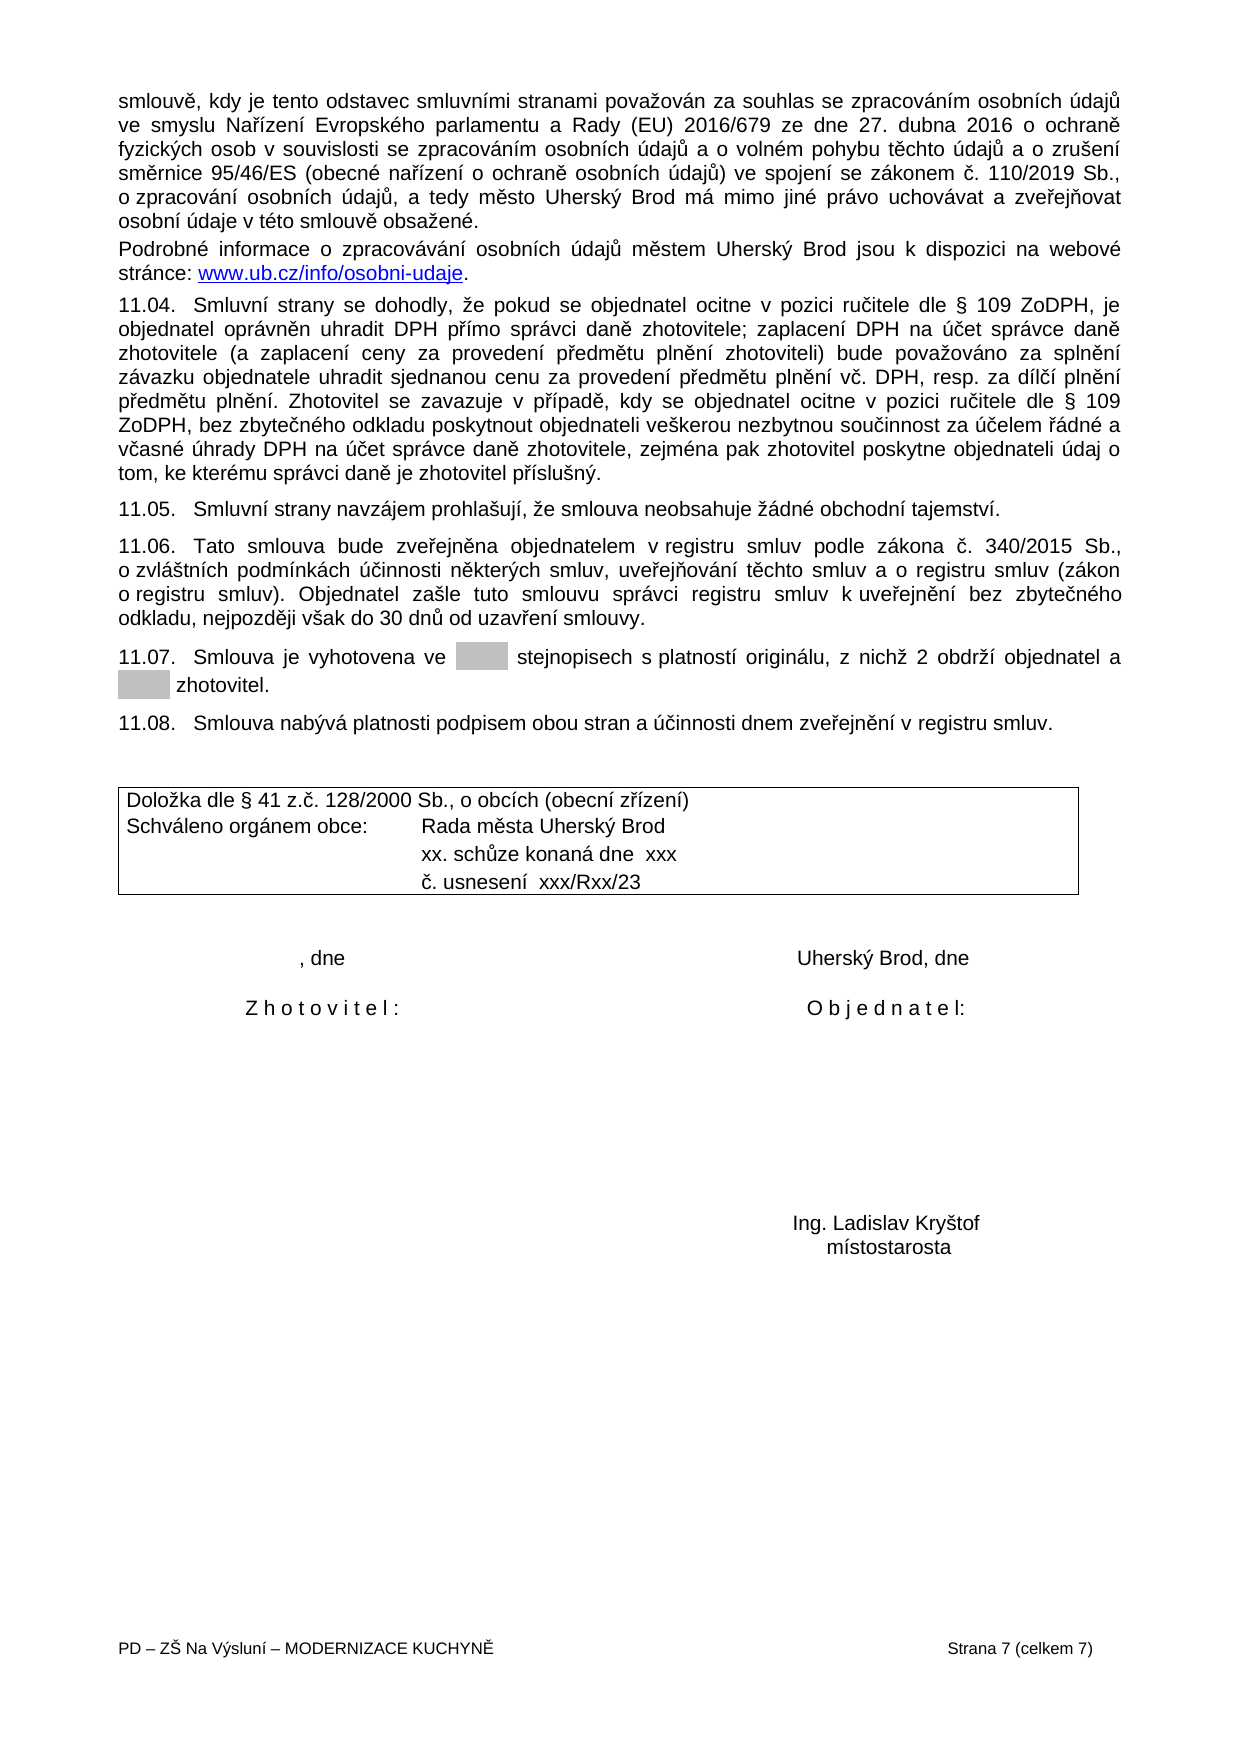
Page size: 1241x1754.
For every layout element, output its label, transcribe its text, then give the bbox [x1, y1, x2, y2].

table_header Doložka dle § 41 z.č. 128/2000 Sb., o obcích (obecní zřízení) [119, 788, 1078, 814]
subtitle Smlouva nabývá platnosti podpisem obou stran a účinnosti dnem zveřejnění v registru smluv. [118, 711, 1122, 735]
subtitle Smluvní strany se dohodly, že pokud se objednatel ocitne v pozici ručitele dle § 109 ZoDPH, je objednatel oprávněn uhradit DPH přímo správci daně zhotovitele; zaplacení DPH na účet správce daně zhotovitele (a zaplacení ceny za provedení předmětu plnění zhotoviteli) bude považováno za splnění závazku objednatele uhradit sjednanou cenu za provedení předmětu plnění vč. DPH, resp. za dílčí plnění předmětu plnění. Zhotovitel se zavazuje v případě, kdy se objednatel ocitne v pozici ručitele dle § 109 ZoDPH, bez zbytečného odkladu poskytnout objednateli veškerou nezbytnou součinnost za účelem řádné a včasné úhrady DPH na účet správce daně zhotovitele, zejména pak zhotovitel poskytne objednateli údaj o tom, ke kterému správci daně je zhotovitel příslušný. [118, 293, 1122, 484]
text Podrobné informace o zpracovávání osobních údajů městem Uherský Brod jsou k dispozici na webové stránce: www.ub.cz/info/osobni-udaje. [118, 237, 1122, 284]
text , dne Uherský Brod, dne [118, 943, 1122, 972]
text místostarosta [118, 1235, 1122, 1259]
subtitle Smlouva je vyhotovena ve stejnopisech s platností originálu, z nichž 2 obdrží objednatel a zhotovitel. [118, 642, 1122, 699]
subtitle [118, 89, 1122, 232]
text Ing. Ladislav Kryštof [118, 1211, 1122, 1235]
table_cell xx. schůze konaná dne xxx č. usnesení xxx/Rxx/23 [119, 838, 1078, 894]
text Z h o t o v i t e l : O b j e d n a t e l: [118, 996, 1122, 1019]
subtitle Tato smlouva bude zveřejněna objednatelem v registru smluv podle zákona č. 340/2015 Sb., o zvláštních podmínkách účinnosti některých smluv, uveřejňování těchto smluv a o registru smluv (zákon o registru smluv). Objednatel zašle tuto smlouvu správci registru smluv k uveřejnění bez zbytečného odkladu, nejpozději však do 30 dnů od uzavření smlouvy. [118, 533, 1122, 629]
subtitle Smluvní strany navzájem prohlašují, že smlouva neobsahuje žádné obchodní tajemství. [118, 497, 1122, 521]
table_cell Schváleno orgánem obce: Rada města Uherský Brod [119, 814, 1078, 838]
